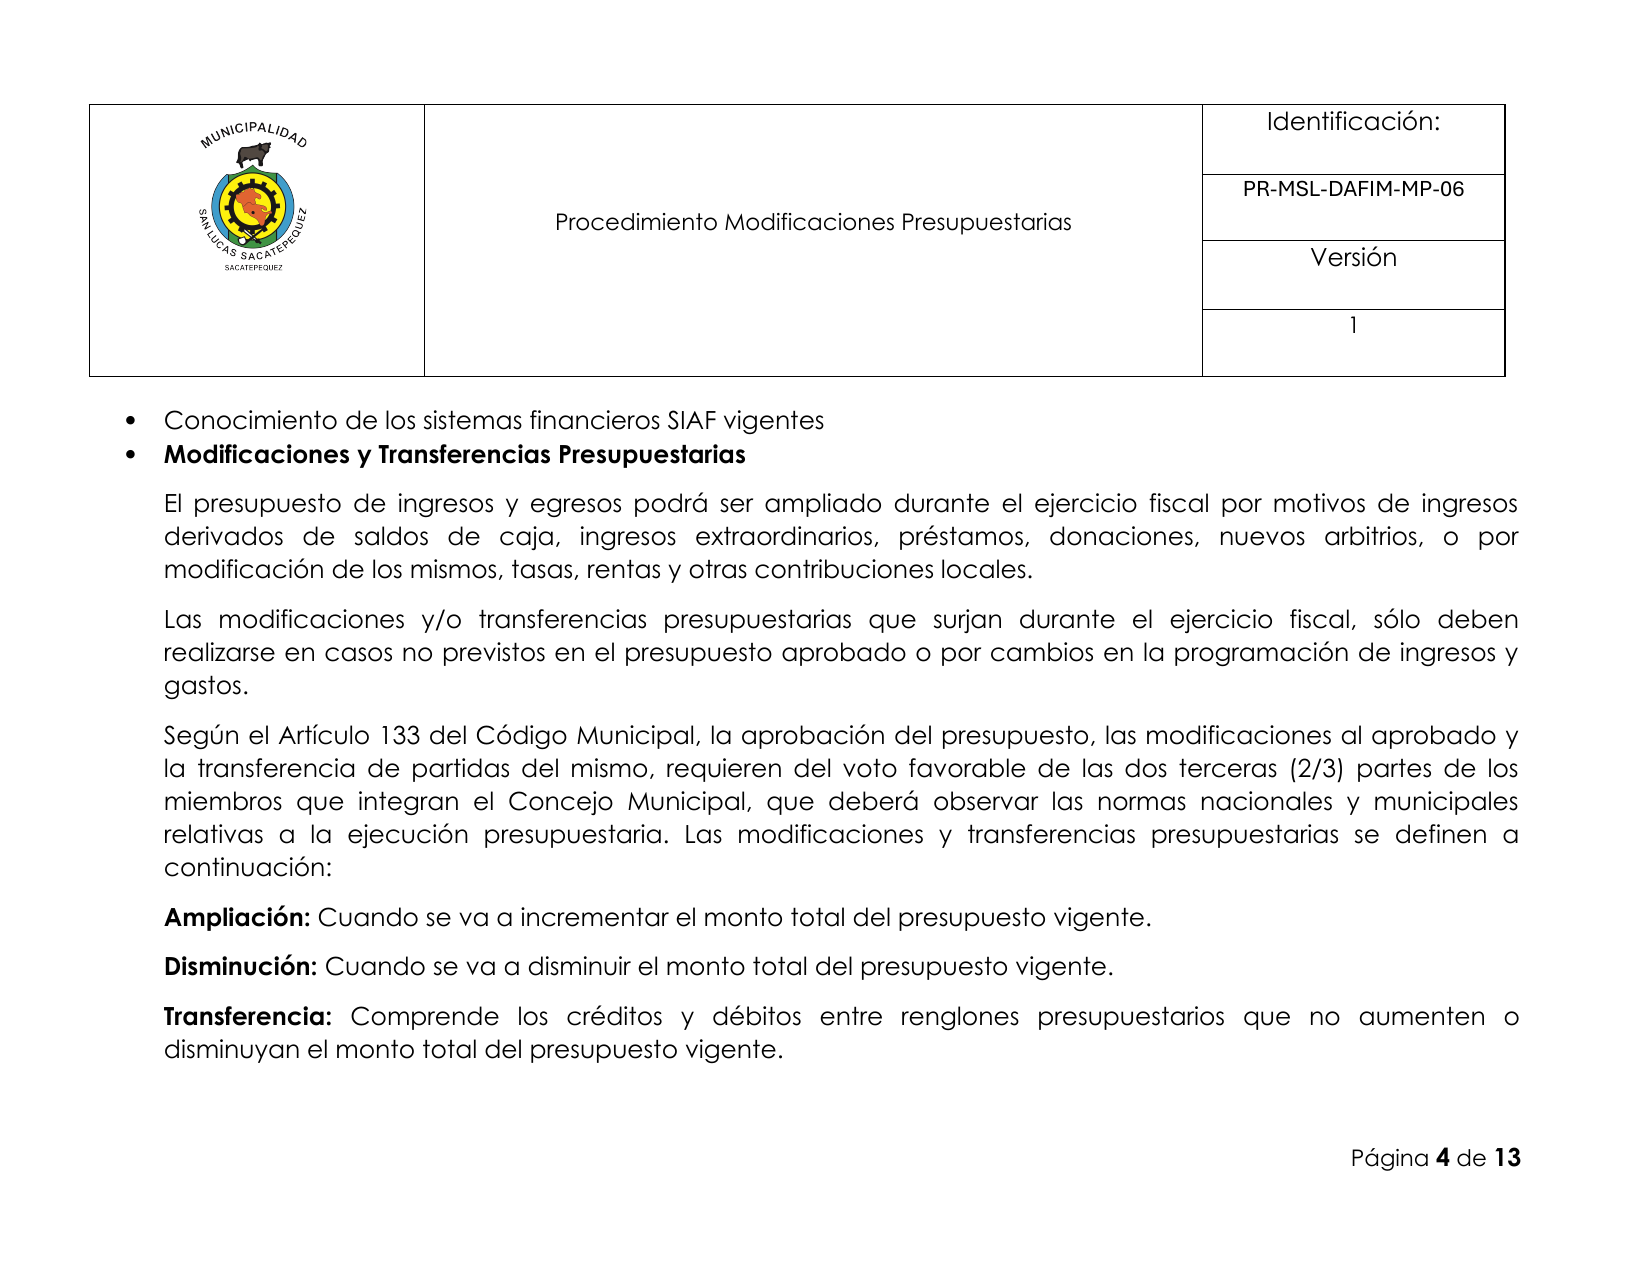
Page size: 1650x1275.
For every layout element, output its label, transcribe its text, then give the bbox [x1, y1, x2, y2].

text Ampliación: Cuando se va a incrementar el monto total del presupuesto vigente. [164, 901, 1521, 931]
text El presupuesto de ingresos y egresos podrá ser ampliado durante el ejercicio fiscal por motivos de ingresos derivados de saldos de caja, ingresos extraordinarios, préstamos, donaciones, nuevos arbitrios, o por modificación de los mismos, tasas, rentas y otras contribuciones locales. [164, 488, 1521, 584]
list Modificaciones y Transferencias Presupuestarias [126, 438, 1521, 468]
text Según el Artículo 133 del Código Municipal, la aprobación del presupuesto, las modificaciones al aprobado y la transferencia de partidas del mismo, requieren del voto favorable de las dos terceras (2/3) partes de los miembros que integran el Concejo Municipal, que deberá observar las normas nacionales y municipales relativas a la ejecución presupuestaria. Las modificaciones y transferencias presupuestarias se definen a continuación: [164, 719, 1521, 882]
text Transferencia: Comprende los créditos y débitos entre renglones presupuestarios que no aumenten o disminuyan el monto total del presupuesto vigente. [164, 1000, 1521, 1064]
picture [199, 122, 307, 271]
text Las modificaciones y/o transferencias presupuestarias que surjan durante el ejercicio fiscal, sólo deben realizarse en casos no previstos en el presupuesto aprobado o por cambios en la programación de ingresos y gastos. [164, 603, 1521, 700]
list Conocimiento de los sistemas financieros SIAF vigentes [126, 405, 1521, 436]
text Disminución: Cuando se va a disminuir el monto total del presupuesto vigente. [164, 951, 1521, 981]
